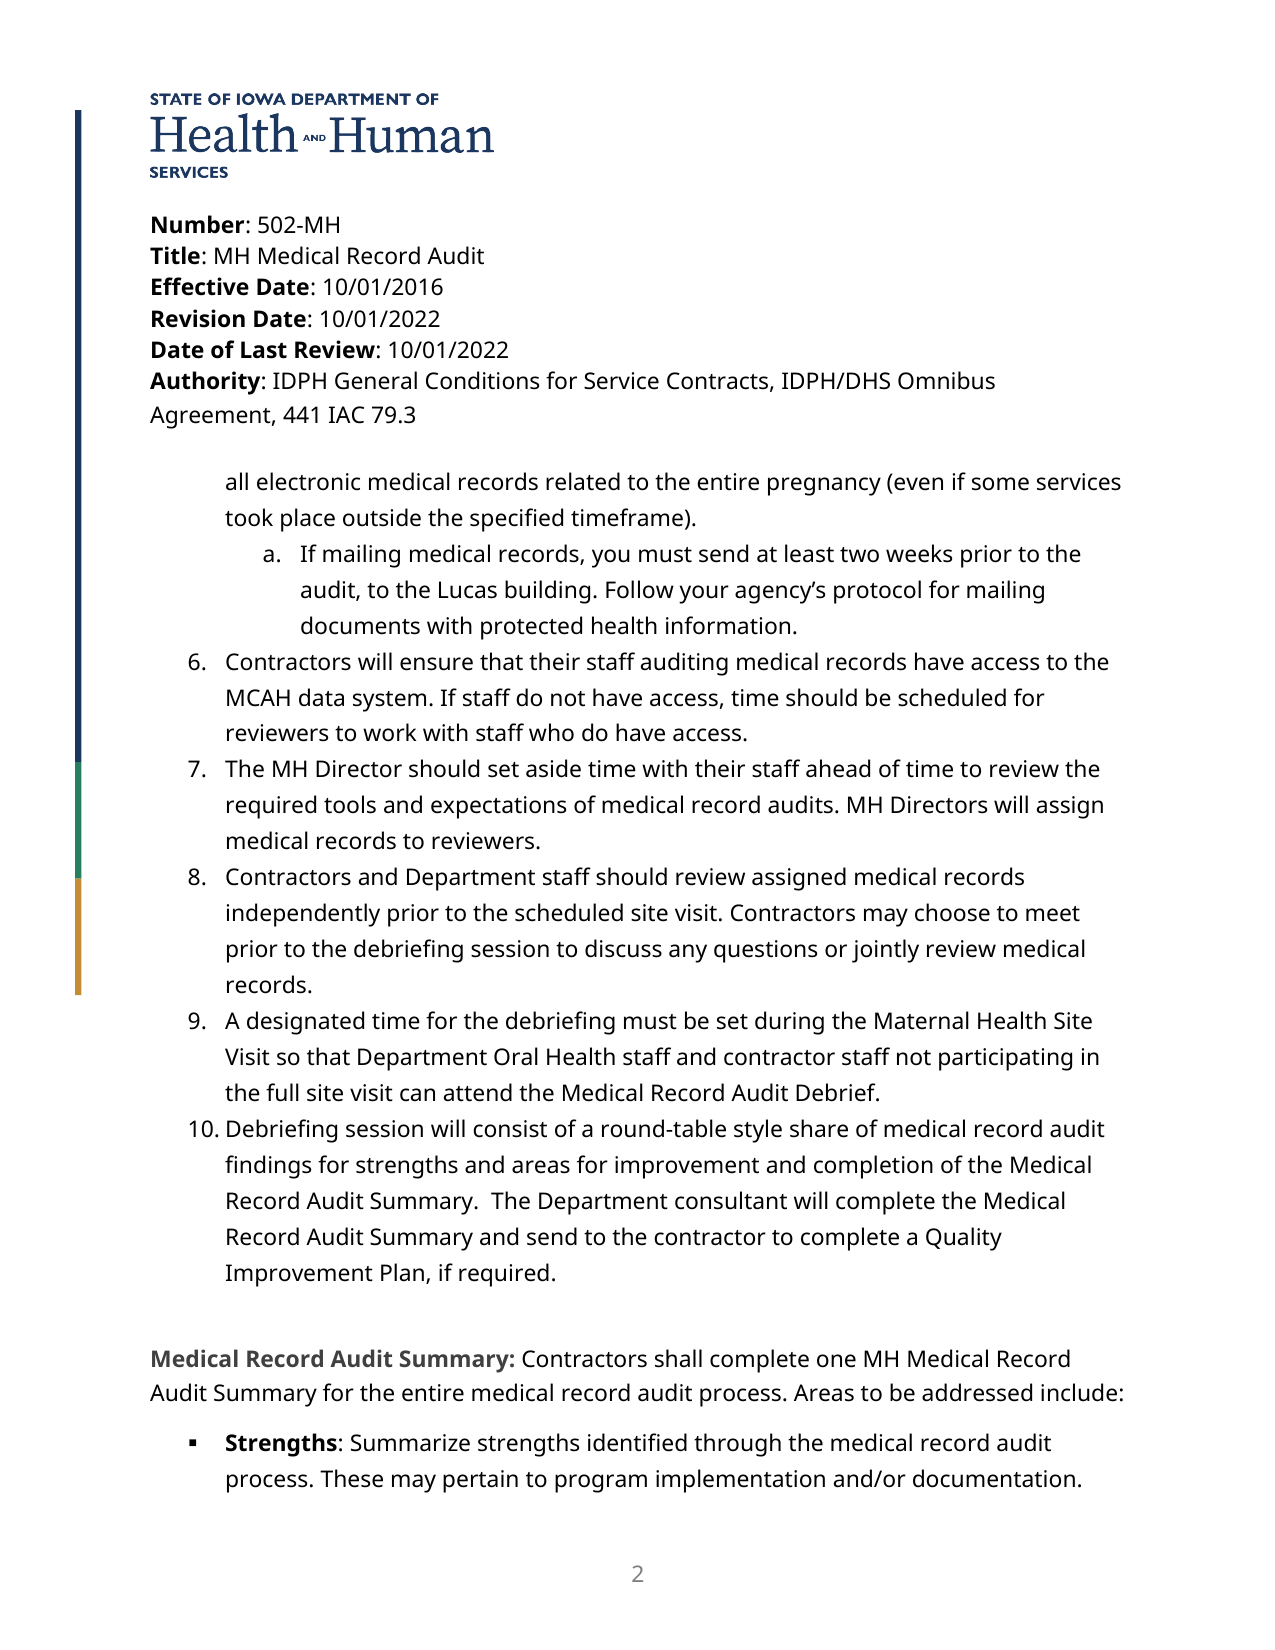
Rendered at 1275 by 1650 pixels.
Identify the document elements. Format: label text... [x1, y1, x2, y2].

list The MH Director should set aside time with their staff ahead of time to review the required tools and expectations of medical record audits. MH Directors will assign medical records to reviewers. [187, 753, 1125, 856]
list If mailing medical records, you must send at least two weeks prior to the audit, to the Lucas building. Follow your agency’s protocol for mailing documents with protected health information. [262, 538, 1125, 641]
picture [150, 93, 494, 178]
list Strengths: Summarize strengths identified through the medical record audit process. These may pertain to program implementation and/or documentation. [187, 1427, 1125, 1494]
list Contractors and Department staff should review assigned medical records independently prior to the scheduled site visit. Contractors may choose to meet prior to the debriefing session to discuss any questions or jointly review medical records. [187, 861, 1125, 1000]
list A designated time for the debriefing must be set during the Maternal Health Site Visit so that Department Oral Health staff and contractor staff not participating in the full site visit can attend the Medical Record Audit Debrief. [187, 1005, 1125, 1108]
text Medical Record Audit Summary: Contractors shall complete one MH Medical Record Audit Summary for the entire medical record audit process. Areas to be addressed include: [150, 1343, 1125, 1408]
list Debriefing session will consist of a round-table style share of medical record audit findings for strengths and areas for improvement and completion of the Medical Record Audit Summary. The Department consultant will complete the Medical Record Audit Summary and send to the contractor to complete a Quality Improvement Plan, if required. [187, 1113, 1125, 1288]
list Contractors will ensure that their staff auditing medical records have access to the MCAH data system. If staff do not have access, time should be scheduled for reviewers to work with staff who do have access. [187, 646, 1125, 749]
